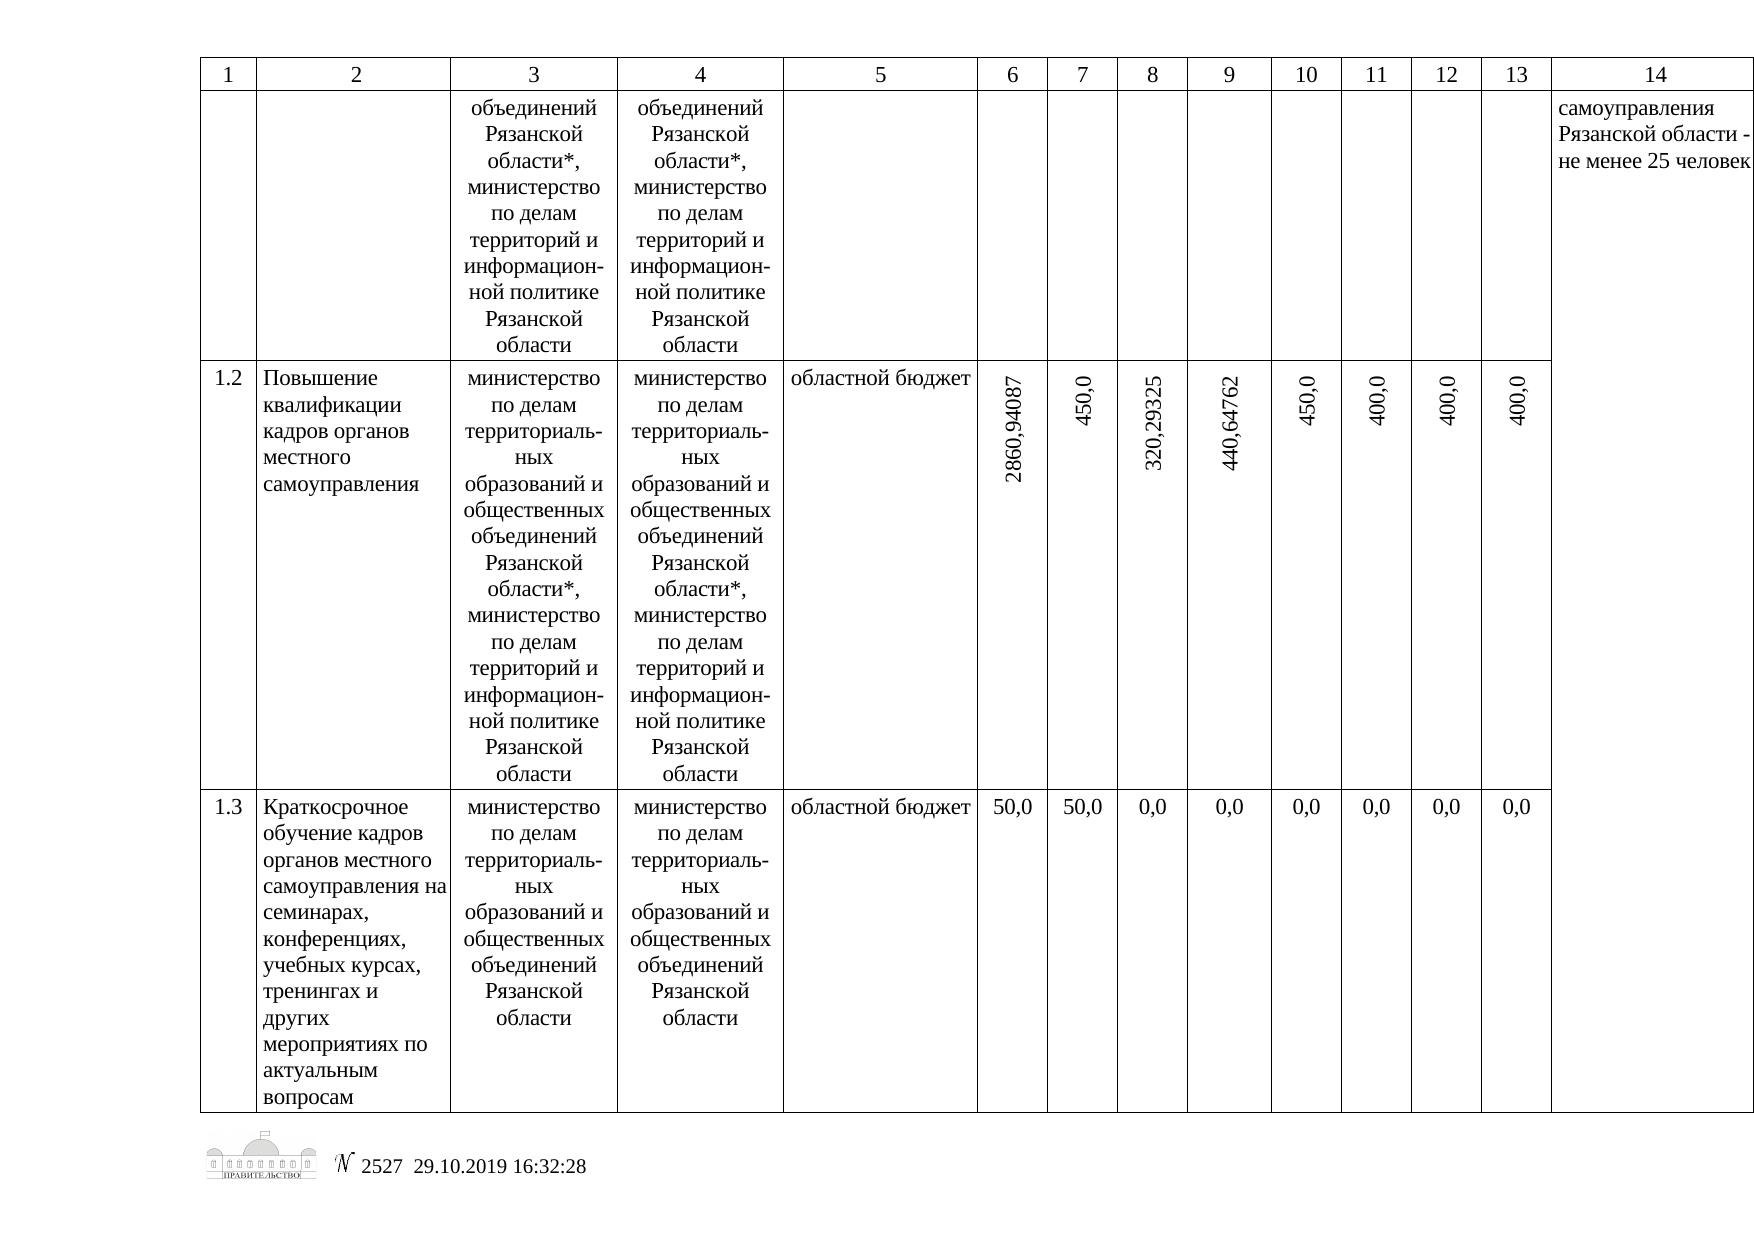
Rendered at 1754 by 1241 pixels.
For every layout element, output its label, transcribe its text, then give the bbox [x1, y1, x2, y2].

table_header 3 [451, 58, 617, 90]
table_cell 450,0 [1048, 361, 1117, 789]
table_cell министерство по делам территориаль-ных образований и общественных объединений Рязанской области*, министерство по делам территорий и информацион-ной политике Рязанской области [618, 361, 783, 789]
table_header 1 [201, 58, 256, 90]
table_cell 0,0 [1482, 790, 1551, 1112]
table_cell [1552, 789, 1753, 1112]
table_cell областной бюджет [784, 361, 977, 789]
table_header 14 [1552, 58, 1753, 90]
table_cell [1118, 91, 1187, 360]
table_cell [1412, 91, 1481, 360]
table_cell 1.3 [201, 790, 256, 1112]
table_cell [784, 91, 977, 360]
table_header 10 [1272, 58, 1341, 90]
table_cell объединений Рязанской области*, министерство по делам территорий и информацион-ной политике Рязанской области [618, 91, 783, 360]
table_cell 0,0 [1412, 790, 1481, 1112]
table_cell министерство по делам территориаль-ных образований и общественных объединений Рязанской области*, министерство по делам территорий и информацион-ной политике Рязанской области [451, 361, 617, 789]
table_cell 320,29325 [1118, 361, 1187, 789]
table_cell министерство по делам территориаль-ных образований и общественных объединений Рязанской области [451, 790, 617, 1112]
table_cell 400,0 [1342, 361, 1411, 789]
table_cell 50,0 [1048, 790, 1117, 1112]
table_cell [201, 91, 256, 360]
table_cell 0,0 [1342, 790, 1411, 1112]
table_cell министерство по делам территориаль-ных образований и общественных объединений Рязанской области [618, 790, 783, 1112]
table_cell [1482, 91, 1551, 360]
table_cell [257, 91, 450, 360]
table_cell 2860,94087 [978, 361, 1047, 789]
table_cell 50,0 [978, 790, 1047, 1112]
table_cell 440,64762 [1188, 361, 1271, 789]
table_cell 0,0 [1272, 790, 1341, 1112]
table_header 11 [1342, 58, 1411, 90]
table_header 4 [618, 58, 783, 90]
table_cell 0,0 [1118, 790, 1187, 1112]
table_header 8 [1118, 58, 1187, 90]
table_header 7 [1048, 58, 1117, 90]
table_cell [978, 91, 1047, 360]
picture [206, 1131, 317, 1179]
table_header 2 [257, 58, 450, 90]
table_cell объединений Рязанской области*, министерство по делам территорий и информацион-ной политике Рязанской области [451, 91, 617, 360]
table_cell самоуправления Рязанской области - не менее 25 человек [1552, 91, 1753, 789]
table_header 12 [1412, 58, 1481, 90]
table_cell 400,0 [1412, 361, 1481, 789]
table_cell [1188, 91, 1271, 360]
picture [330, 1150, 359, 1174]
table_cell 1.2 [201, 361, 256, 789]
table_header 6 [978, 58, 1047, 90]
table_cell [1272, 91, 1341, 360]
table_cell областной бюджет [784, 790, 977, 1112]
table_cell 450,0 [1272, 361, 1341, 789]
table_header 13 [1482, 58, 1551, 90]
table_cell 400,0 [1482, 361, 1551, 789]
table_cell Повышение квалификации кадров органов местного самоуправления [257, 361, 450, 789]
table_header 5 [784, 58, 977, 90]
table_cell 0,0 [1188, 790, 1271, 1112]
table_cell [1048, 91, 1117, 360]
table_header 9 [1188, 58, 1271, 90]
table_cell [1342, 91, 1411, 360]
